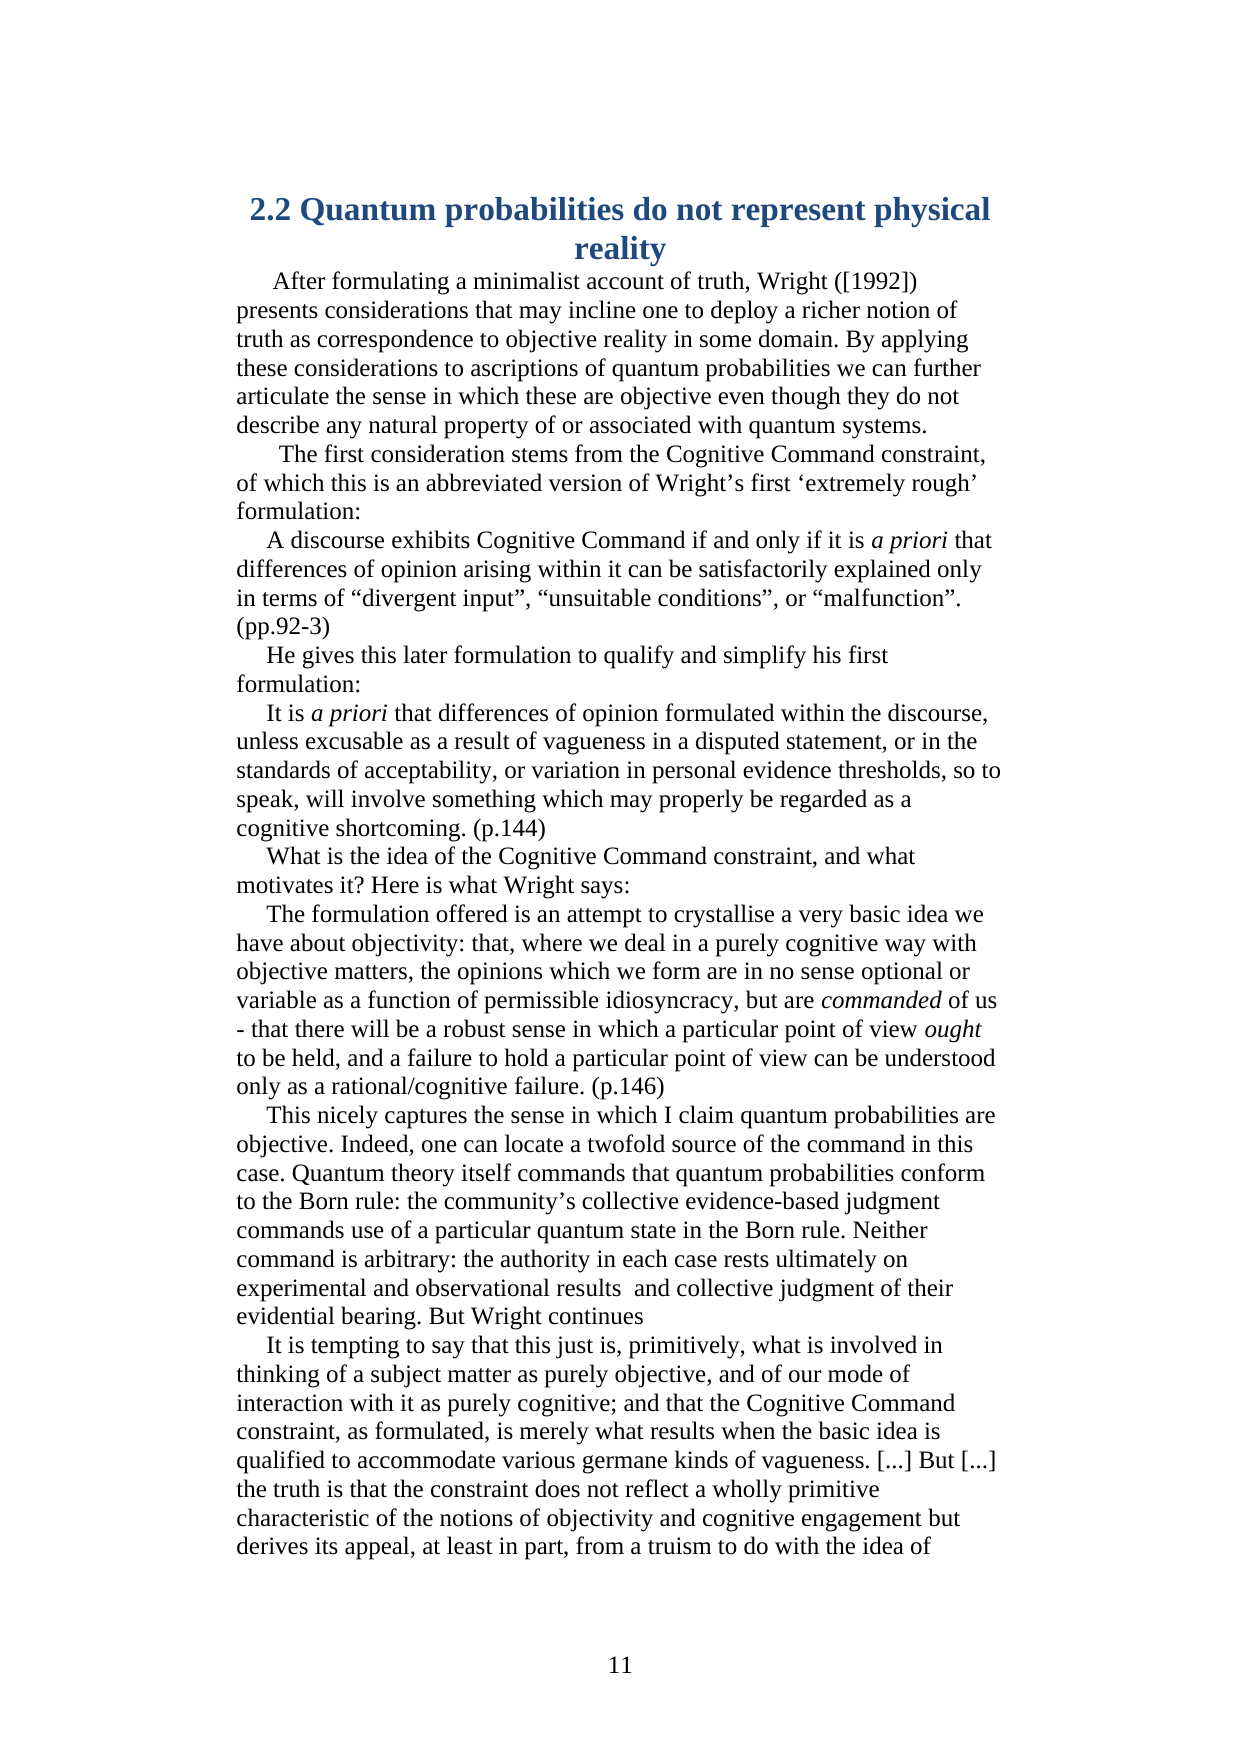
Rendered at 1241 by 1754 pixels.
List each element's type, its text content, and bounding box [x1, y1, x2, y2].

text What is the idea of the Cognitive Command constraint, and what motivates it? Here is what Wright says: [236, 841, 1004, 899]
text It is a priori that differences of opinion formulated within the discourse, unless excusable as a result of vagueness in a disputed statement, or in the standards of acceptability, or variation in personal evidence thresholds, so to speak, will involve something which may properly be regarded as a cognitive shortcoming. (p.144) [236, 698, 1004, 841]
text He gives this later formulation to qualify and simplify his first formulation: [236, 640, 1004, 698]
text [236, 1330, 1004, 1560]
subtitle 2.2 Quantum probabilities do not represent physical reality [236, 190, 1004, 266]
text A discourse exhibits Cognitive Command if and only if it is a priori that differences of opinion arising within it can be satisfactorily explained only in terms of “divergent input”, “unsuitable conditions”, or “malfunction”. (pp.92-3) [236, 525, 1004, 640]
text The first consideration stems from the Cognitive Command constraint, of which this is an abbreviated version of Wright’s first ‘extremely rough’ formulation: [236, 439, 1004, 525]
text The formulation offered is an attempt to crystallise a very basic idea we have about objectivity: that, where we deal in a purely cognitive way with objective matters, the opinions which we form are in no sense optional or variable as a function of permissible idiosyncracy, but are commanded of us - that there will be a robust sense in which a particular point of view ought to be held, and a failure to hold a particular point of view can be understood only as a rational/cognitive failure. (p.146) [236, 899, 1004, 1100]
text After formulating a minimalist account of truth, Wright ([1992]) presents considerations that may incline one to deploy a richer notion of truth as correspondence to objective reality in some domain. By applying these considerations to ascriptions of quantum probabilities we can further articulate the sense in which these are objective even though they do not describe any natural property of or associated with quantum systems. [236, 266, 1004, 439]
text This nicely captures the sense in which I claim quantum probabilities are objective. Indeed, one can locate a twofold source of the command in this case. Quantum theory itself commands that quantum probabilities conform to the Born rule: the community’s collective evidence-based judgment commands use of a particular quantum state in the Born rule. Neither command is arbitrary: the authority in each case rests ultimately on experimental and observational results and collective judgment of their evidential bearing. But Wright continues [236, 1100, 1004, 1330]
